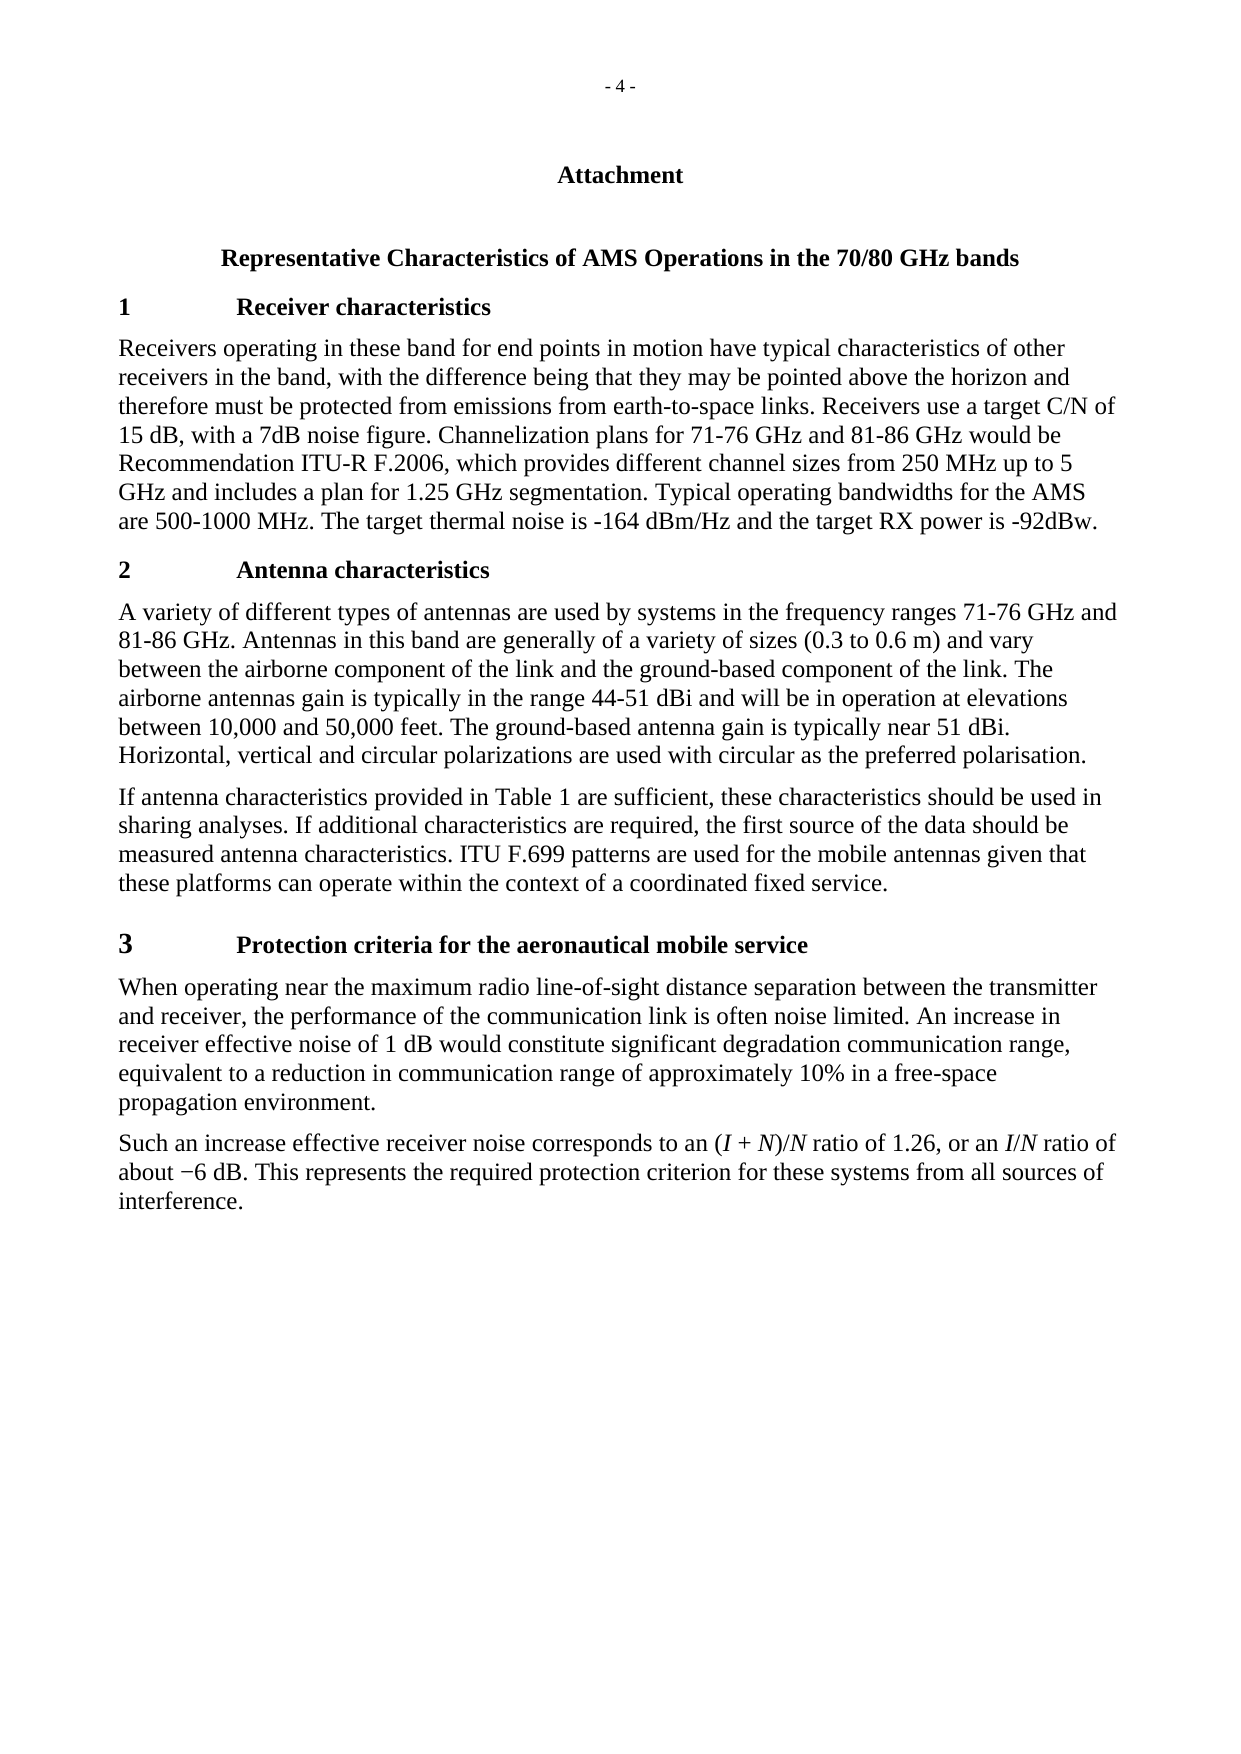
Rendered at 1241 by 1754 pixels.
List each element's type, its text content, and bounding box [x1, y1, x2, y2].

text If antenna characteristics provided in Table 1 are sufficient, these characteristics should be used in sharing analyses. If additional characteristics are required, the first source of the data should be measured antenna characteristics. ITU F.699 patterns are used for the mobile antennas given that these platforms can operate within the context of a coordinated fixed service. [118, 782, 1122, 897]
text Receivers operating in these band for end points in motion have typical characteristics of other receivers in the band, with the difference being that they may be pointed above the horizon and therefore must be protected from emissions from earth-to-space links. Receivers use a target C/N of 15 dB, with a 7dB noise figure. Channelization plans for 71-76 GHz and 81-86 GHz would be Recommendation ITU-R F.2006, which provides different channel sizes from 250 MHz up to 5 GHz and includes a plan for 1.25 GHz segmentation. Typical operating bandwidths for the AMS are 500-1000 MHz. The target thermal noise is -164 dBm/Hz and the target RX power is -92dBw. [118, 333, 1122, 535]
text Representative Characteristics of AMS Operations in the 70/80 GHz bands [118, 243, 1122, 271]
subtitle 2 Antenna characteristics [118, 556, 1122, 584]
text When operating near the maximum radio line-of-sight distance separation between the transmitter and receiver, the performance of the communication link is often noise limited. An increase in receiver effective noise of 1 dB would constitute significant degradation communication range, equivalent to a reduction in communication range of approximately 10% in a free-space propagation environment. [118, 972, 1122, 1116]
text Such an increase effective receiver noise corresponds to an (I + N)/N ratio of 1.26, or an I/N ratio of about −6 dB. This represents the required protection criterion for these systems from all sources of interference. [118, 1128, 1122, 1214]
text Attachment [118, 160, 1122, 189]
subtitle 3 Protection criteria for the aeronautical mobile service [118, 926, 1122, 959]
text A variety of different types of antennas are used by systems in the frequency ranges 71-76 GHz and 81-86 GHz. Antennas in this band are generally of a variety of sizes (0.3 to 0.6 m) and vary between the airborne component of the link and the ground-based component of the link. The airborne antennas gain is typically in the range 44-51 dBi and will be in operation at elevations between 10,000 and 50,000 feet. The ground-based antenna gain is typically near 51 dBi. Horizontal, vertical and circular polarizations are used with circular as the preferred polarisation. [118, 597, 1122, 769]
subtitle 1 Receiver characteristics [118, 292, 1122, 321]
